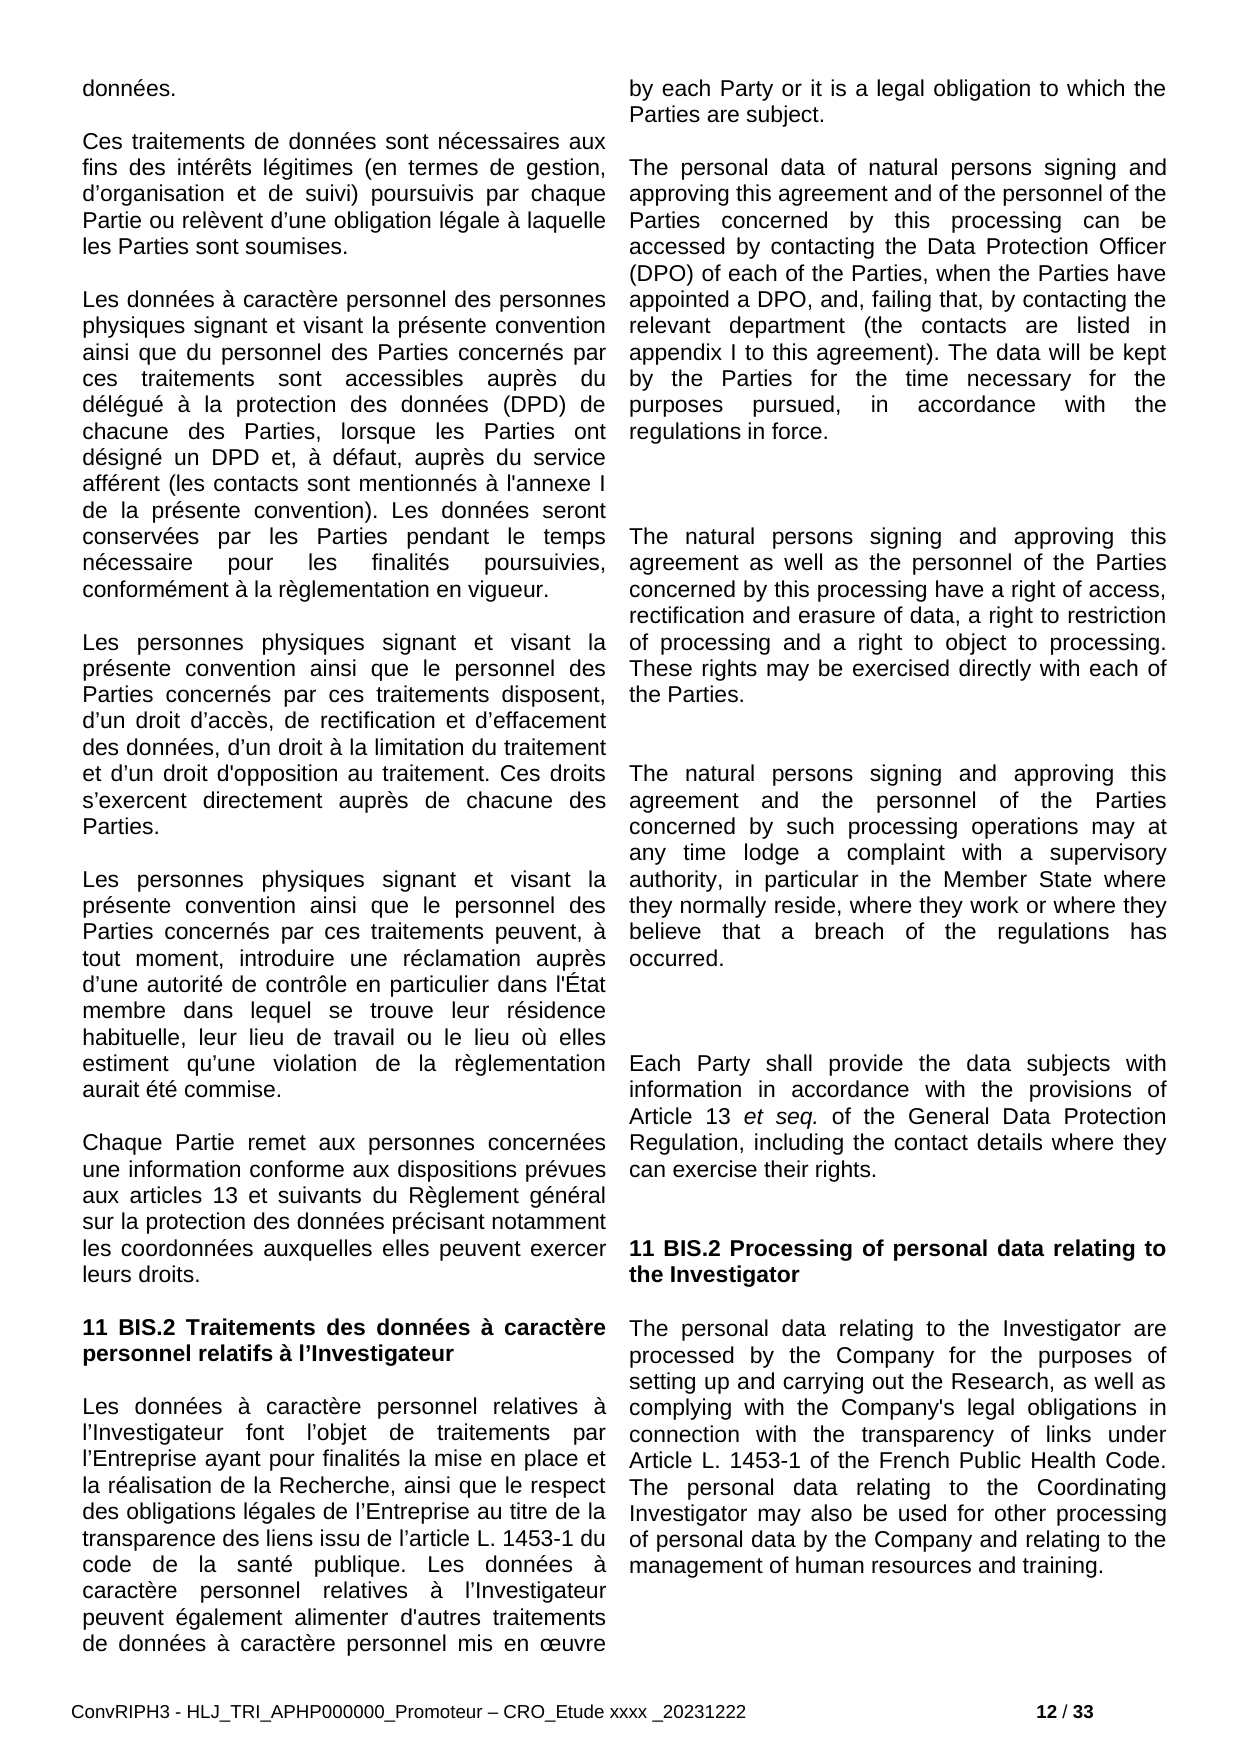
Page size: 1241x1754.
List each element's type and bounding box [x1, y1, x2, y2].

table_header [71, 75, 618, 1658]
table_header [618, 75, 1178, 1658]
